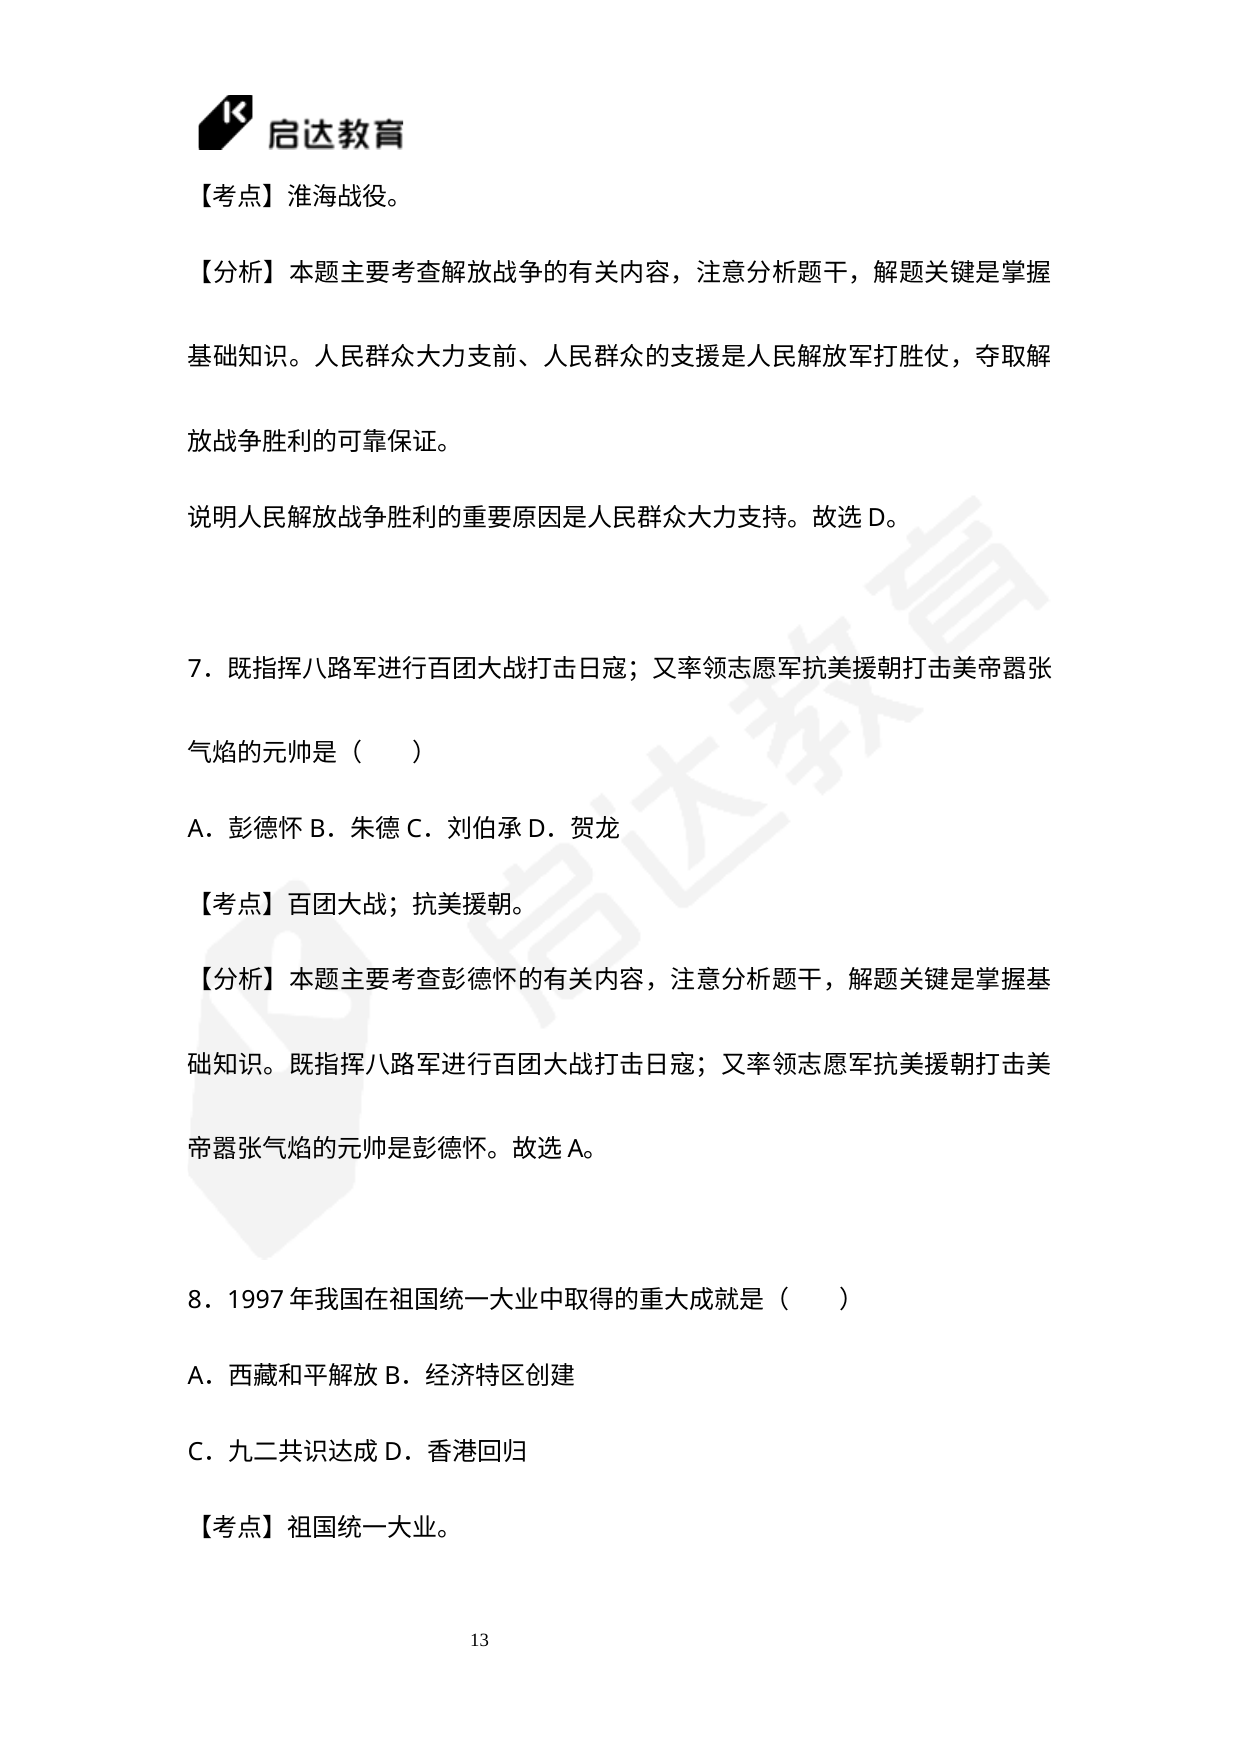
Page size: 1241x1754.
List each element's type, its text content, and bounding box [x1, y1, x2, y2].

text 【考点】淮海战役。 [187, 162, 1053, 227]
text 7．既指挥八路军进行百团大战打击日寇；又率领志愿军抗美援朝打击美帝嚣张气焰的元帅是（ ） [187, 634, 1053, 783]
text 8．1997年我国在祖国统一大业中取得的重大成就是（ ） [187, 1266, 1053, 1331]
text 【考点】百团大战；抗美援朝。 [187, 870, 1053, 935]
text A．西藏和平解放 B．经济特区创建 [187, 1341, 1053, 1406]
text 【分析】本题主要考查解放战争的有关内容，注意分析题干，解题关键是掌握基础知识。人民群众大力支前、人民群众的支援是人民解放军打胜仗，夺取解放战争胜利的可靠保证。 [187, 238, 1053, 472]
text C．九二共识达成 D．香港回归 [187, 1417, 1053, 1482]
text 【考点】祖国统一大业。 [187, 1493, 1053, 1558]
text 说明人民解放战争胜利的重要原因是人民群众大力支持。故选D。 [187, 483, 1053, 548]
picture [198, 95, 404, 150]
text 【分析】本题主要考查彭德怀的有关内容，注意分析题干，解题关键是掌握基础知识。既指挥八路军进行百团大战打击日寇；又率领志愿军抗美援朝打击美帝嚣张气焰的元帅是彭德怀。故选A。 [187, 946, 1053, 1179]
text A．彭德怀 B．朱德 C．刘伯承 D．贺龙 [187, 794, 1053, 859]
